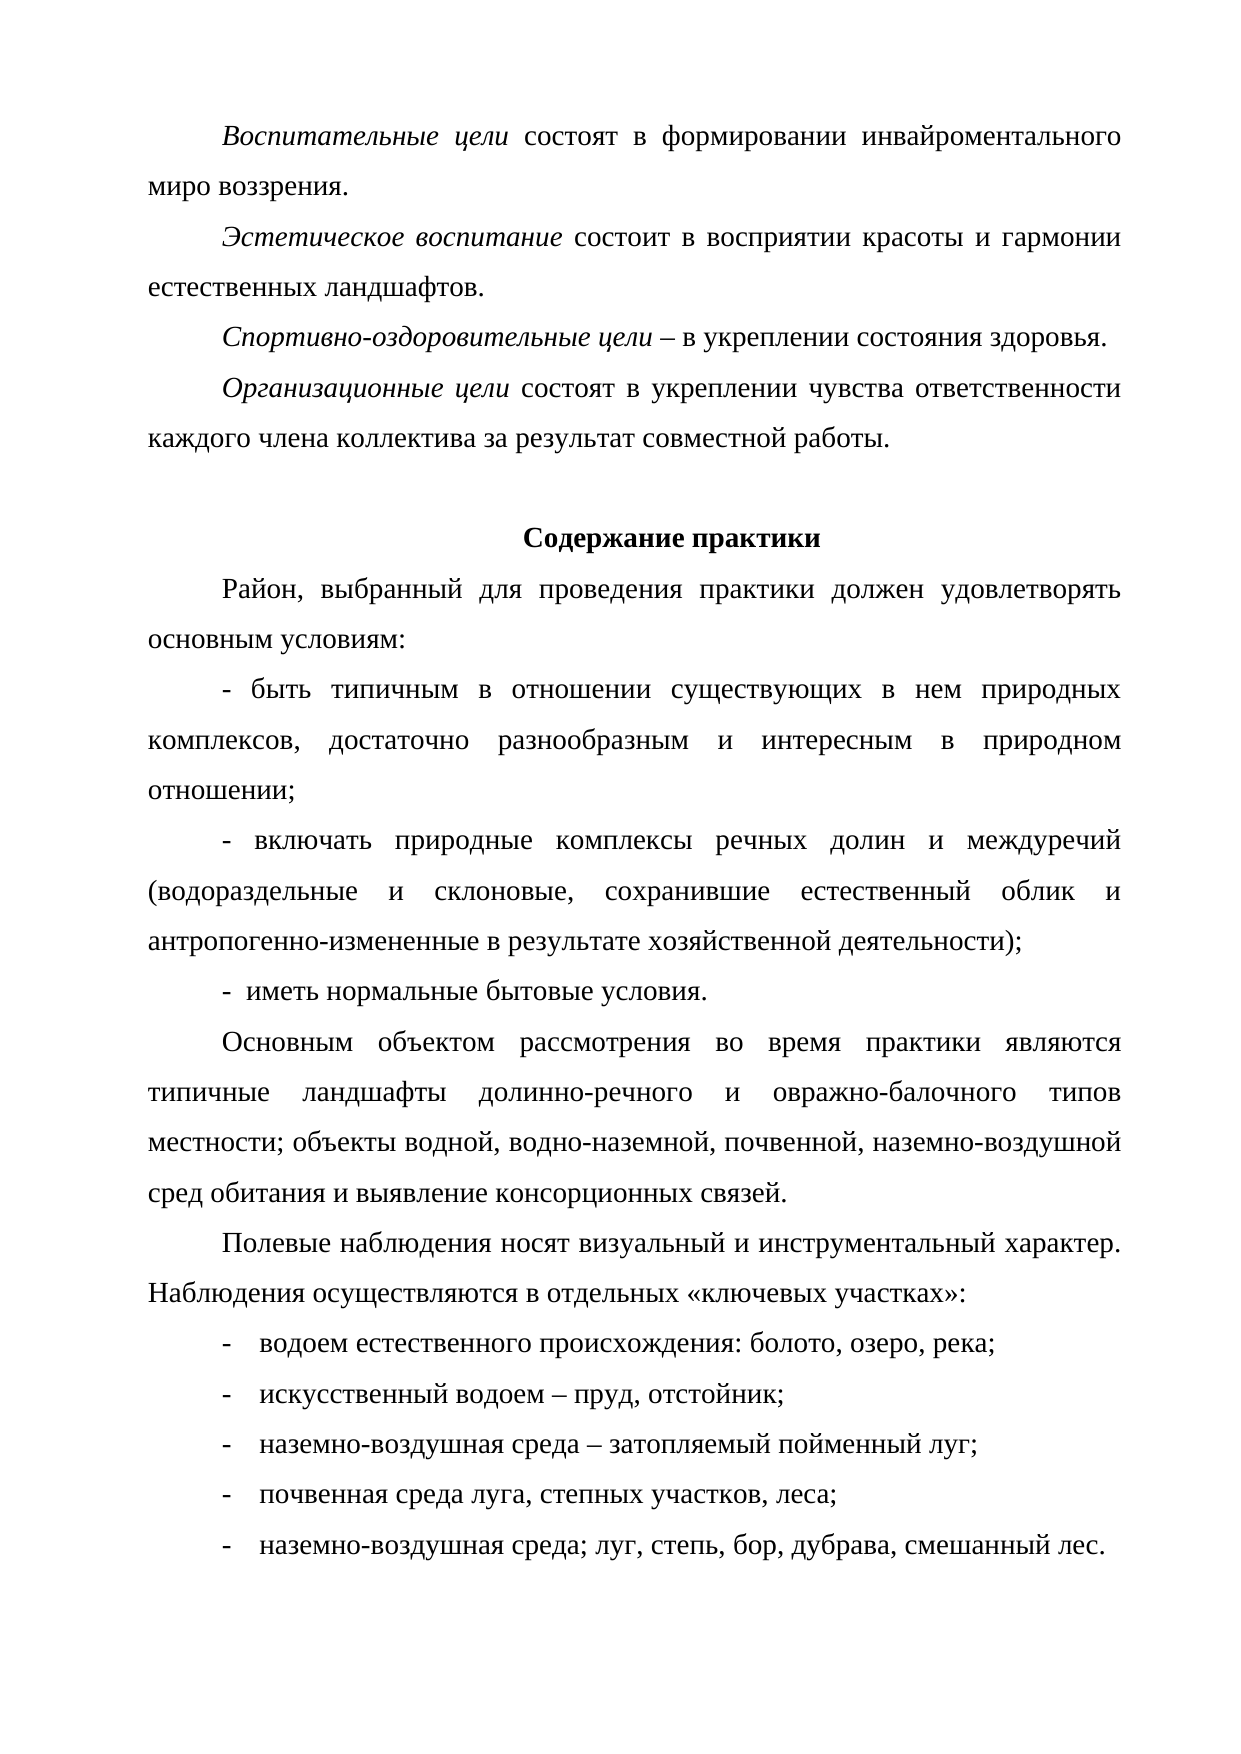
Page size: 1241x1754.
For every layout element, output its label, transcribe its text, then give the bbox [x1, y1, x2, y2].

text Полевые наблюдения носят визуальный и инструментальный характер. Наблюдения осуществляются в отдельных «ключевых участках»: [148, 1225, 1122, 1309]
text - включать природные комплексы речных долин и междуречий (водораздельные и склоновые, сохранившие естественный облик и антропогенно-измененные в результате хозяйственной деятельности); [148, 822, 1122, 957]
text Организационные цели состоят в укреплении чувства ответственности каждого члена коллектива за результат совместной работы. [148, 370, 1122, 453]
list почвенная среда луга, степных участков, леса; [222, 1477, 1122, 1510]
text Спортивно-оздоровительные цели – в укреплении состояния здоровья. [148, 319, 1122, 353]
list наземно-воздушная среда – затопляемый пойменный луг; [222, 1426, 1122, 1460]
text Воспитательные цели состоят в формировании инвайроментального миро воззрения. [148, 118, 1122, 202]
text - иметь нормальные бытовые условия. [148, 973, 1122, 1007]
list искусственный водоем – пруд, отстойник; [222, 1376, 1122, 1409]
list водоем естественного происхождения: болото, озеро, река; [222, 1326, 1122, 1359]
text Эстетическое воспитание состоит в восприятии красоты и гармонии естественных ландшафтов. [148, 219, 1122, 303]
text Основным объектом рассмотрения во время практики являются типичные ландшафты долинно-речного и овражно-балочного типов местности; объекты водной, водно-наземной, почвенной, наземно-воздушной сред обитания и выявление консорционных связей. [148, 1024, 1122, 1208]
text - быть типичным в отношении существующих в нем природных комплексов, достаточно разнообразным и интересным в природном отношении; [148, 672, 1122, 806]
text Район, выбранный для проведения практики должен удовлетворять основным условиям: [148, 571, 1122, 655]
text Содержание практики [148, 521, 1122, 554]
list наземно-воздушная среда; луг, степь, бор, дубрава, смешанный лес. [222, 1527, 1122, 1560]
